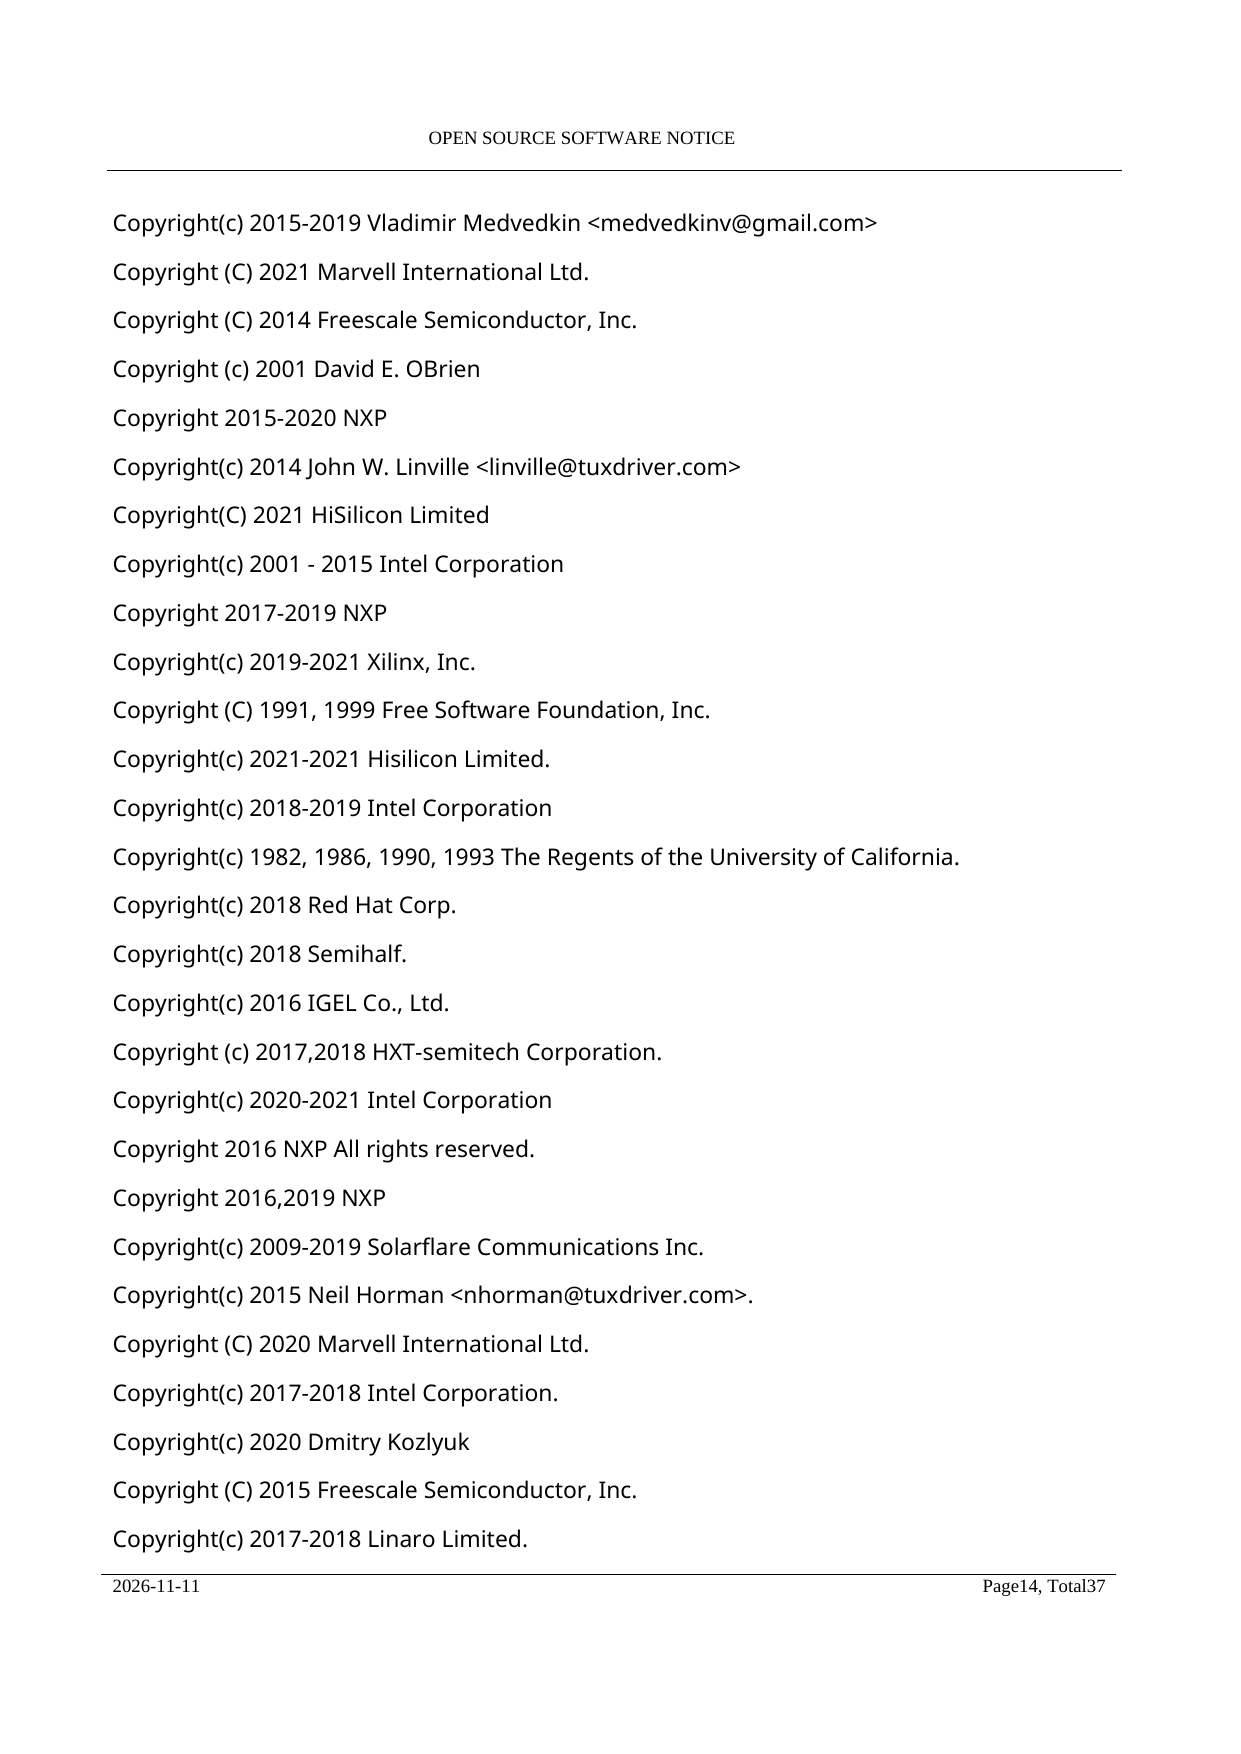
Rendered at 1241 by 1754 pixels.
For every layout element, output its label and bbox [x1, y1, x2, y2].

text [112, 206, 1128, 1555]
